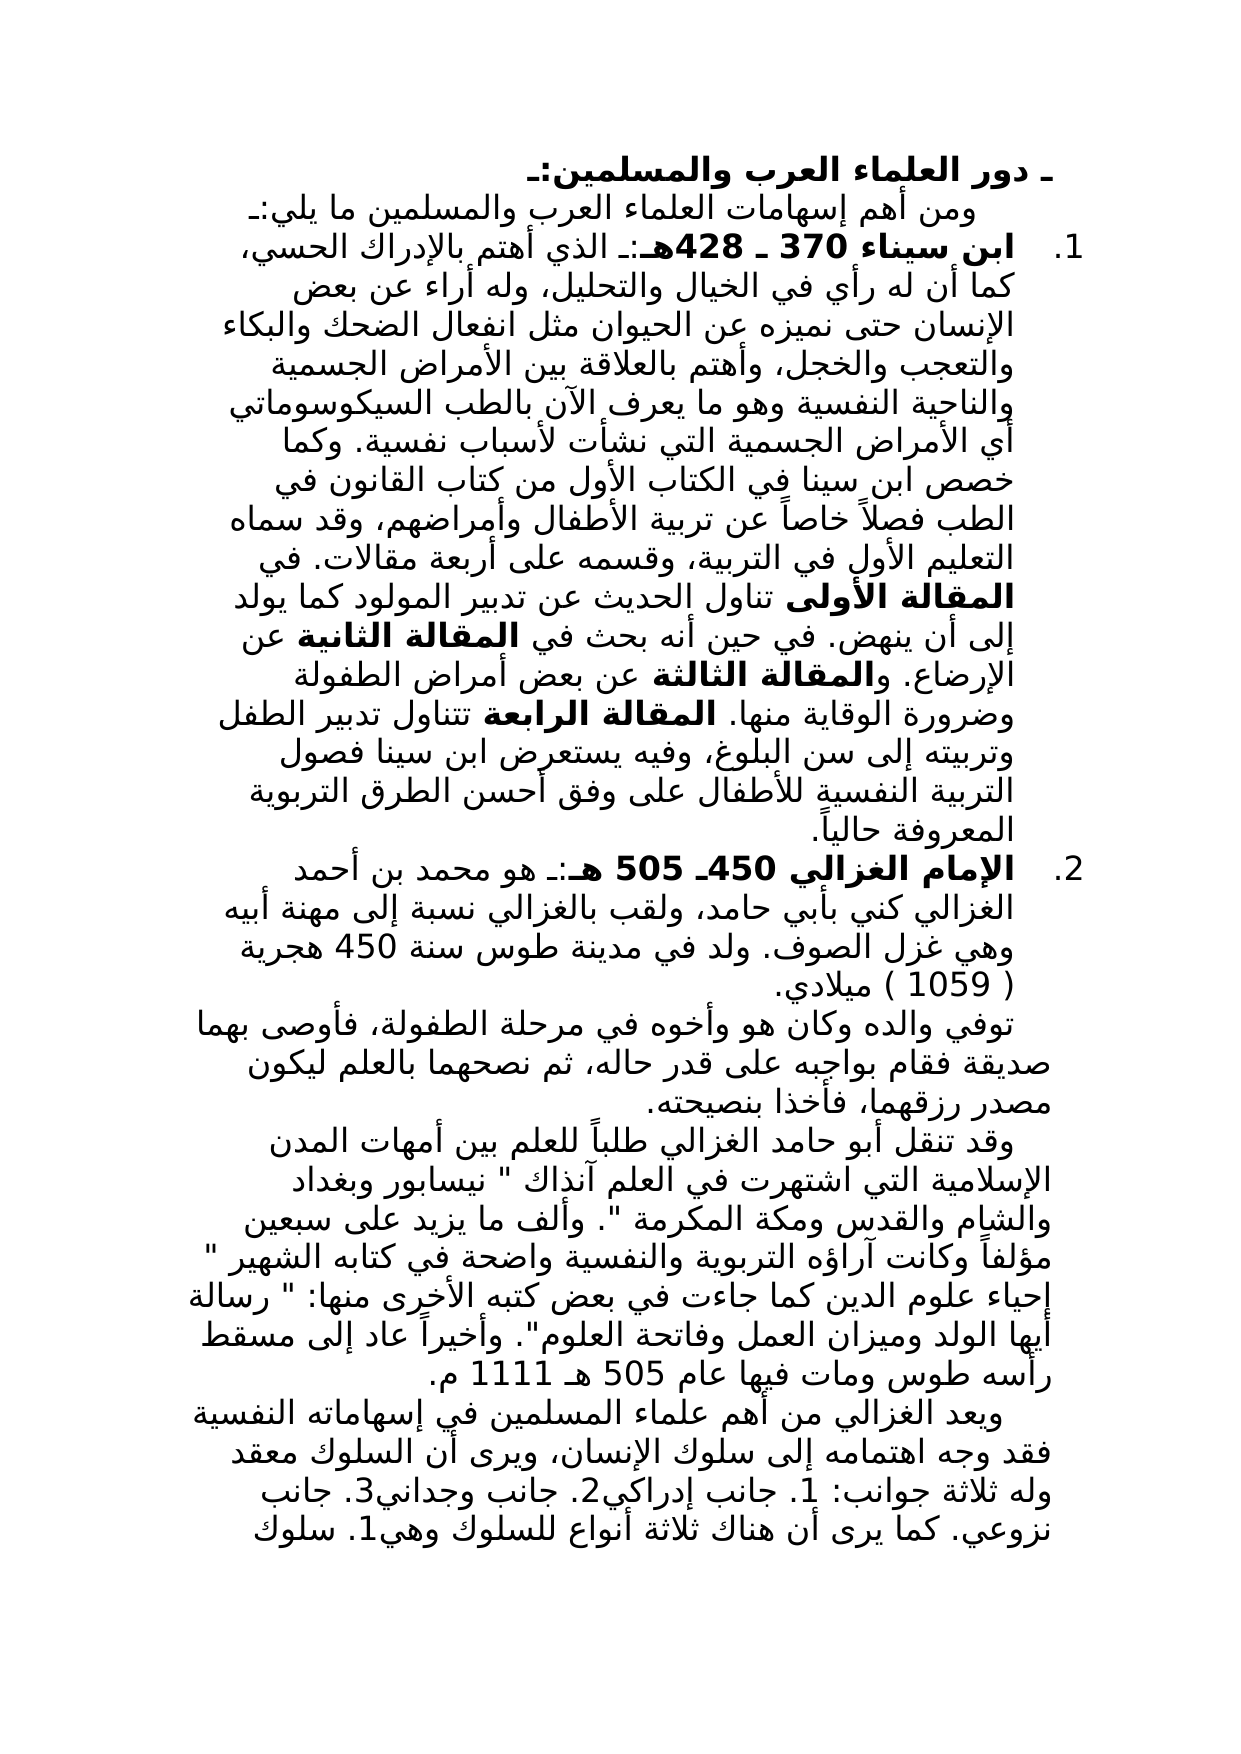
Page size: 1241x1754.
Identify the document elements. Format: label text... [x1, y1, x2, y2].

text توفي والده وكان هو وأخوه في مرحلة الطفولة، فأوصى بهما صديقة فقام بواجبه على قدر حاله، ثم نصحهما بالعلم ليكون مصدر رزقهما، فأخذا بنصيحته. [187, 1005, 1053, 1121]
text ـ دور العلماء العرب والمسلمين:ـ [187, 150, 1053, 189]
text وقد تنقل أبو حامد الغزالي طلباً للعلم بين أمهات المدن الإسلامية التي اشتهرت في العلم آنذاك " نيسابور وبغداد والشام والقدس ومكة المكرمة ". وألف ما يزيد على سبعين مؤلفاً وكانت آراؤه التربوية والنفسية واضحة في كتابه الشهير " إحياء علوم الدين كما جاءت في بعض كتبه الأخرى منها: " رسالة أيها الولد وميزان العمل وفاتحة العلوم". وأخيراً عاد إلى مسقط رأسه طوس ومات فيها عام 505 هـ . [187, 1121, 1053, 1393]
text ومن أهم إسهامات العلماء العرب والمسلمين ما يلي:ـ [187, 189, 1053, 228]
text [187, 1393, 1053, 1549]
list ابن سيناء 370 ـ 428هـ:ـ الذي أهتم بالإدراك الحسي، كما أن له رأي في الخيال والتحليل، وله أراء عن بعض الإنسان حتى نميزه عن الحيوان مثل انفعال الضحك والبكاء والتعجب والخجل، وأهتم بالعلاقة بين الأمراض الجسمية والناحية النفسية وهو ما يعرف الآن بالطب السيكوسوماتي أي الأمراض الجسمية التي نشأت لأسباب نفسية. وكما خصص ابن سينا في الكتاب الأول من كتاب القانون في الطب فصلاً خاصاً عن تربية الأطفال وأمراضهم، وقد سماه التعليم الأول في التربية، وقسمه على أربعة مقالات. في المقالة الأولى تناول الحديث عن تدبير المولود كما يولد إلى أن ينهض. في حين أنه بحث في المقالة الثانية عن الإرضاع. والمقالة الثالثة عن بعض أمراض الطفولة وضرورة الوقاية منها. المقالة الرابعة تتناول تدبير الطفل وتربيته إلى سن البلوغ، وفيه يستعرض ابن سينا فصول التربية النفسية للأطفال على وفق أحسن الطرق التربوية المعروفة حالياً. [187, 228, 1053, 849]
list الإمام الغزالي 450ـ 505 هـ:ـ هو محمد بن أحمد الغزالي كني بأبي حامد، ولقب بالغزالي نسبة إلى مهنة أبيه وهي غزل الصوف. ولد في مدينة طوس سنة 450 هجرية ( 1059 ) ميلادي. [187, 849, 1053, 1005]
